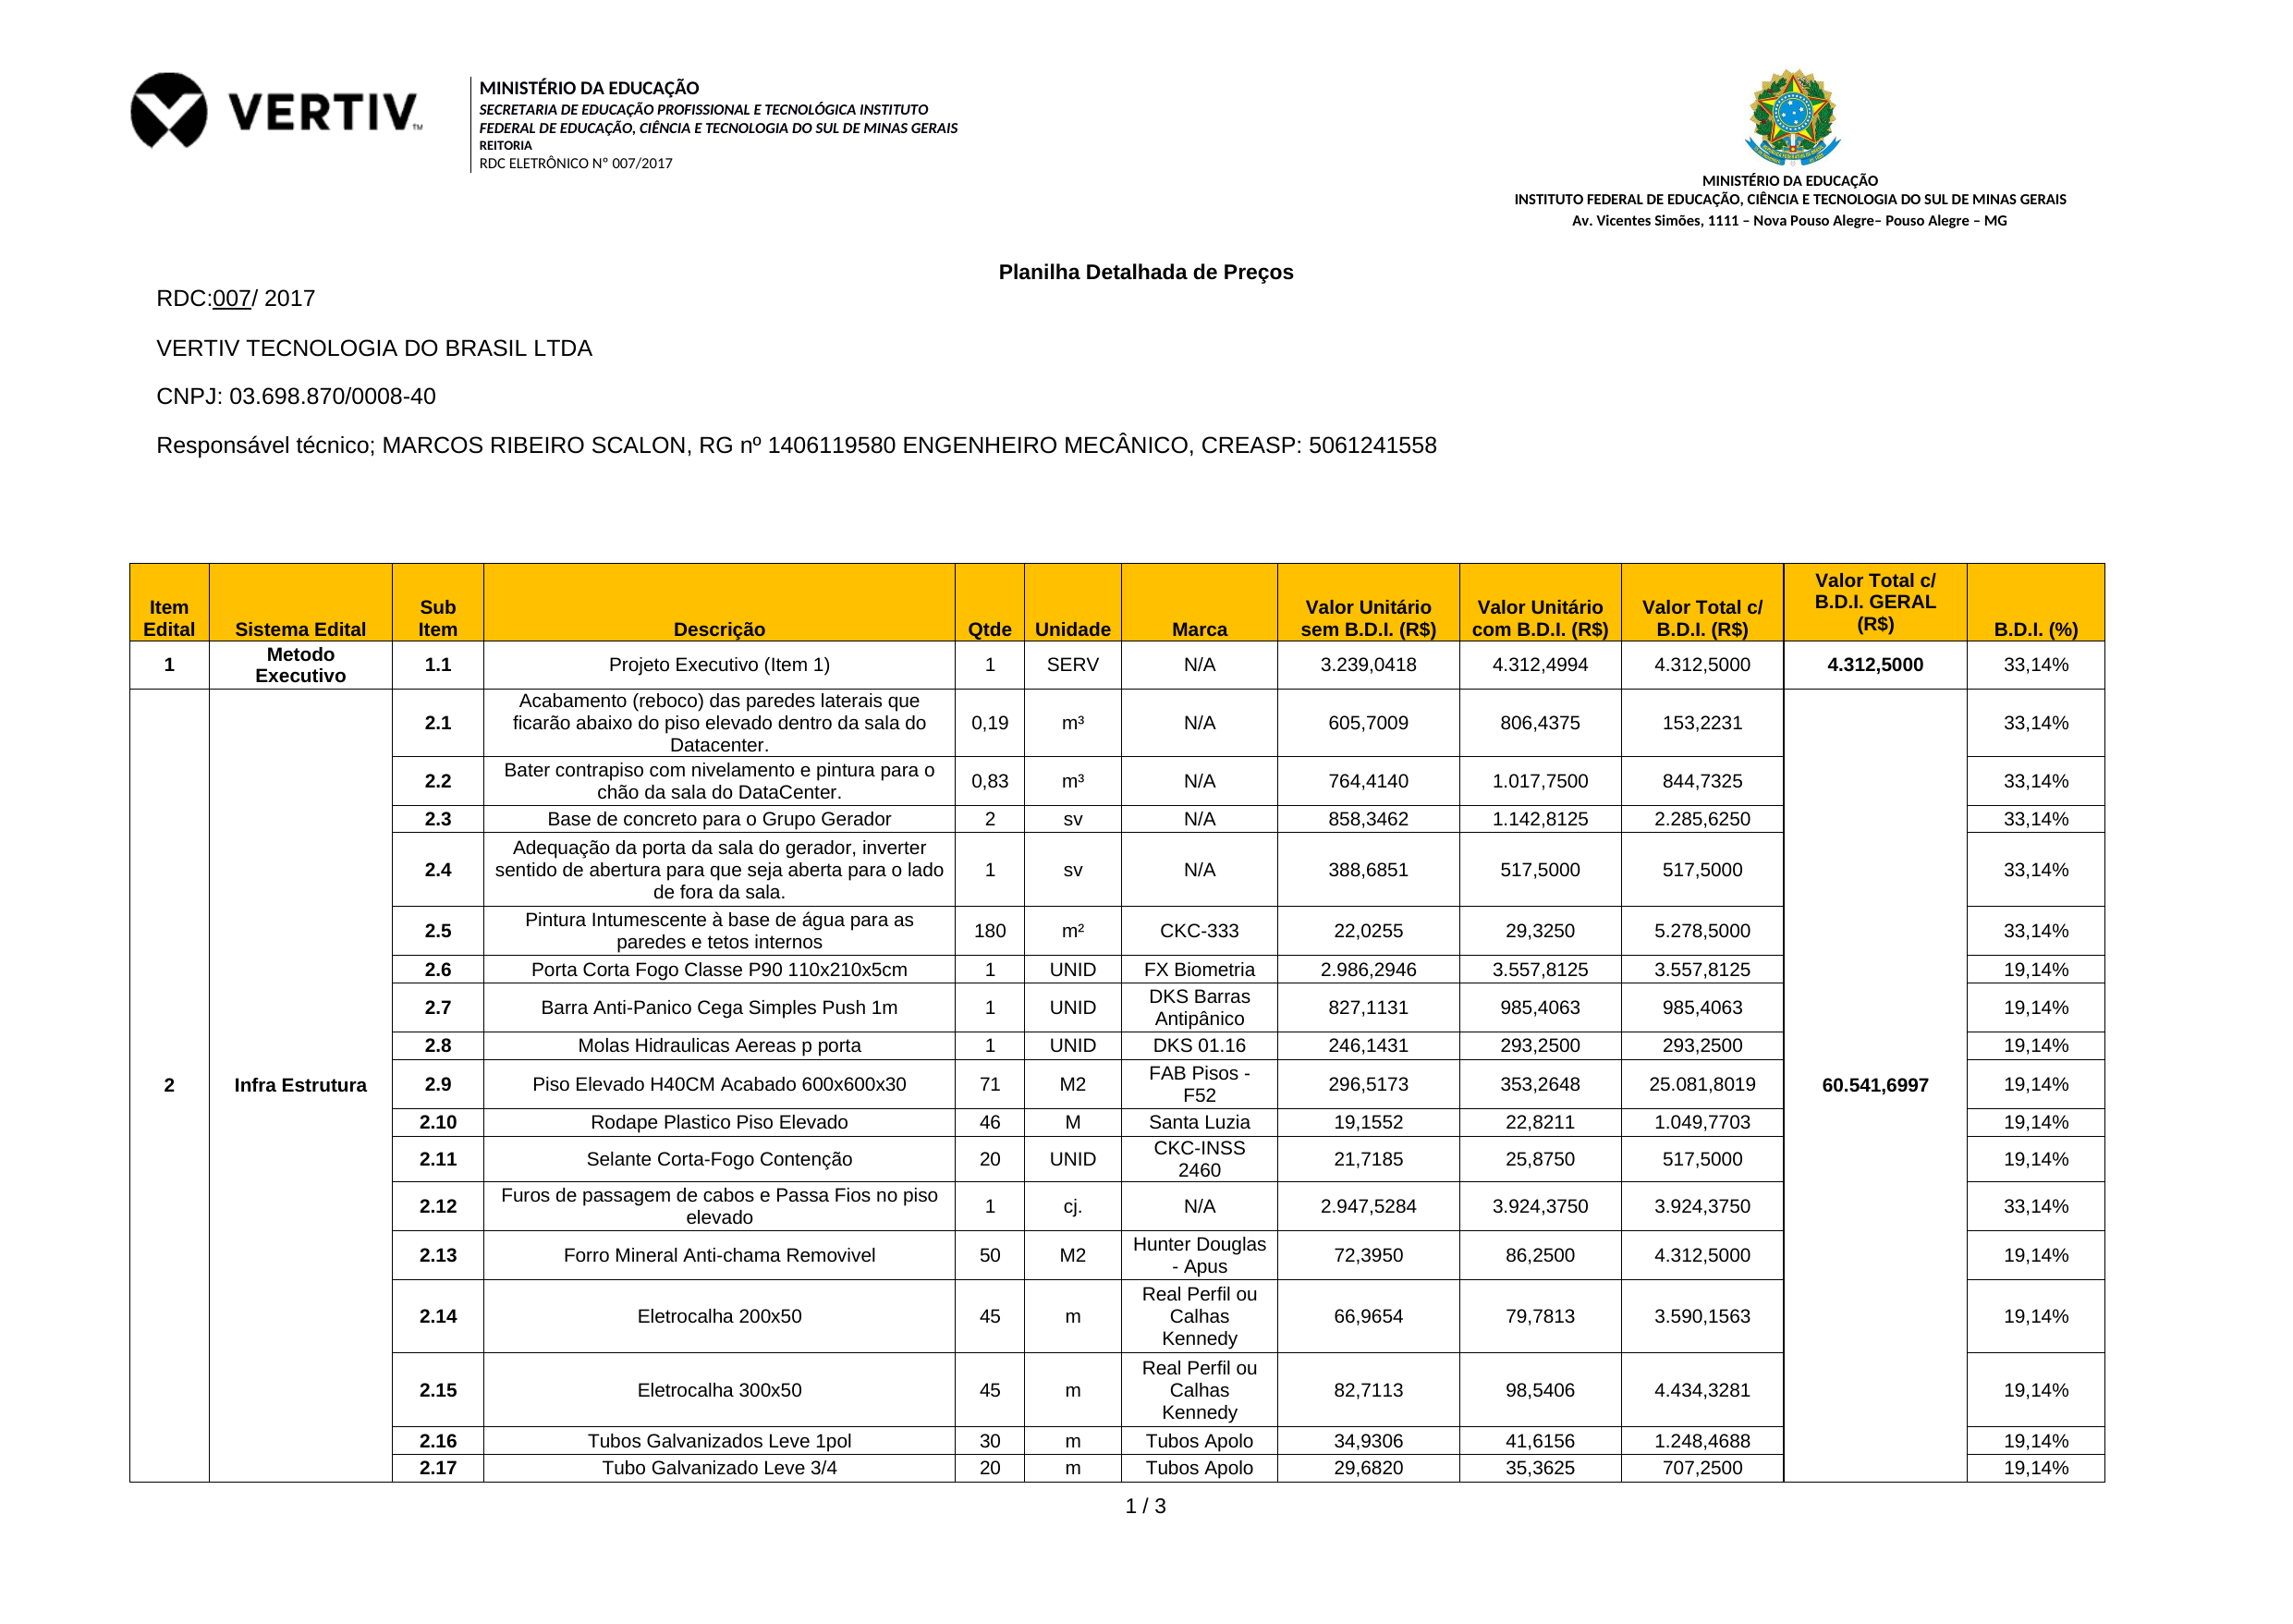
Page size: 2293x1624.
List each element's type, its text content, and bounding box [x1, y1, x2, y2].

table_cell 3.557,8125 [1622, 956, 1783, 983]
table_header Valor Total c/ B.D.I. GERAL (R$) [1785, 564, 1967, 641]
table_cell 4.312,5000 [1785, 641, 1967, 688]
table_cell 29,6820 [1278, 1455, 1459, 1481]
table_cell Pintura Intumescente à base de água para as paredes e tetos internos [484, 907, 955, 955]
table_cell 1 [956, 1032, 1024, 1059]
table_cell 19,14% [1968, 1032, 2104, 1059]
table_cell Adequação da porta da sala do gerador, inverter sentido de abertura para que seja aberta para o lado de fora da sala. [484, 833, 955, 906]
table_cell 33,14% [1968, 907, 2104, 955]
table_cell 25,8750 [1460, 1137, 1621, 1180]
table_cell Selante Corta-Fogo Contenção [484, 1137, 955, 1180]
table_cell 806,4375 [1460, 690, 1621, 755]
table_cell DKS 01.16 [1122, 1032, 1277, 1059]
table_cell Eletrocalha 200x50 [484, 1280, 955, 1352]
table_cell 180 [956, 907, 1024, 955]
table_cell N/A [1122, 641, 1277, 688]
table_cell 19,14% [1968, 1427, 2104, 1454]
table_cell 71 [956, 1060, 1024, 1108]
table_cell 19,14% [1968, 1280, 2104, 1352]
table_cell Tubos Galvanizados Leve 1pol [484, 1427, 955, 1454]
table_cell 2.6 [393, 956, 483, 983]
table_cell 1.142,8125 [1460, 806, 1621, 832]
table_cell CKC-INSS 2460 [1122, 1137, 1277, 1180]
table_cell m [1025, 1427, 1121, 1454]
table_cell 19,14% [1968, 1231, 2104, 1279]
table_cell 2.15 [393, 1353, 483, 1426]
table_cell m³ [1025, 690, 1121, 755]
table_cell 3.590,1563 [1622, 1280, 1783, 1352]
table_cell 1.017,7500 [1460, 757, 1621, 805]
table_cell 2.12 [393, 1182, 483, 1230]
table_cell 2.11 [393, 1137, 483, 1180]
table_cell 1 [956, 983, 1024, 1032]
table_cell Barra Anti-Panico Cega Simples Push 1m [484, 983, 955, 1032]
table_cell 19,14% [1968, 1060, 2104, 1108]
table_cell 21,7185 [1278, 1137, 1459, 1180]
table_cell 4.312,4994 [1460, 641, 1621, 688]
table_cell 2.17 [393, 1455, 483, 1481]
table_cell 1 [956, 641, 1024, 688]
picture [128, 70, 425, 151]
table_cell CKC-333 [1122, 907, 1277, 955]
table_cell m [1025, 1280, 1121, 1352]
table_cell 985,4063 [1622, 983, 1783, 1032]
table_cell 19,1552 [1278, 1109, 1459, 1135]
table_cell 1.248,4688 [1622, 1427, 1783, 1454]
table_cell 246,1431 [1278, 1032, 1459, 1059]
table_cell 1 [956, 833, 1024, 906]
table_header B.D.I. (%) [1968, 564, 2104, 641]
table_cell cj. [1025, 1182, 1121, 1230]
table_cell 296,5173 [1278, 1060, 1459, 1108]
table_cell 517,5000 [1622, 833, 1783, 906]
table_cell 35,3625 [1460, 1455, 1621, 1481]
table_cell 4.312,5000 [1622, 641, 1783, 688]
table_cell DKS Barras Antipânico [1122, 983, 1277, 1032]
table_cell Porta Corta Fogo Classe P90 110x210x5cm [484, 956, 955, 983]
table_cell Piso Elevado H40CM Acabado 600x600x30 [484, 1060, 955, 1108]
table_cell 2.14 [393, 1280, 483, 1352]
table_header Valor Unitário com B.D.I. (R$) [1460, 564, 1621, 641]
table_cell 153,2231 [1622, 690, 1783, 755]
table_header Valor Total c/ B.D.I. (R$) [1622, 564, 1783, 641]
table_cell 33,14% [1968, 806, 2104, 832]
table_cell 2.947,5284 [1278, 1182, 1459, 1230]
table_cell 2.3 [393, 806, 483, 832]
text VERTIV TECNOLOGIA DO BRASIL LTDA [156, 335, 2094, 360]
table_cell 2 [956, 806, 1024, 832]
table_cell Molas Hidraulicas Aereas p porta [484, 1032, 955, 1059]
table_cell FX Biometria [1122, 956, 1277, 983]
table_cell M2 [1025, 1060, 1121, 1108]
table_header Sub Item [393, 564, 483, 641]
table_cell Real Perfil ou Calhas Kennedy [1122, 1353, 1277, 1426]
table_cell 2 [130, 690, 209, 1481]
table_cell N/A [1122, 833, 1277, 906]
table_cell 19,14% [1968, 983, 2104, 1032]
table_cell M [1025, 1109, 1121, 1135]
table_cell sv [1025, 833, 1121, 906]
table_cell Rodape Plastico Piso Elevado [484, 1109, 955, 1135]
table_cell 844,7325 [1622, 757, 1783, 805]
table_cell 19,14% [1968, 1137, 2104, 1180]
table_cell 3.239,0418 [1278, 641, 1459, 688]
table_cell Metodo Executivo [210, 641, 392, 688]
table_cell SERV [1025, 641, 1121, 688]
table_cell 353,2648 [1460, 1060, 1621, 1108]
table_cell FAB Pisos - F52 [1122, 1060, 1277, 1108]
table_cell 2.16 [393, 1427, 483, 1454]
table_cell 34,9306 [1278, 1427, 1459, 1454]
table_cell 858,3462 [1278, 806, 1459, 832]
table_cell 72,3950 [1278, 1231, 1459, 1279]
table_cell 82,7113 [1278, 1353, 1459, 1426]
table_cell 66,9654 [1278, 1280, 1459, 1352]
table_cell 20 [956, 1455, 1024, 1481]
table_cell Hunter Douglas - Apus [1122, 1231, 1277, 1279]
table_cell 2.8 [393, 1032, 483, 1059]
table_cell 1.049,7703 [1622, 1109, 1783, 1135]
table_cell 517,5000 [1460, 833, 1621, 906]
text Planilha Detalhada de Preços [943, 260, 1350, 284]
table_cell Furos de passagem de cabos e Passa Fios no piso elevado [484, 1182, 955, 1230]
table_header Unidade [1025, 564, 1121, 641]
table_cell N/A [1122, 806, 1277, 832]
table_header Sistema Edital [210, 564, 392, 641]
table_cell UNID [1025, 1137, 1121, 1180]
table_cell 2.7 [393, 983, 483, 1032]
table_header Descrição [484, 564, 955, 641]
table_cell 30 [956, 1427, 1024, 1454]
table_cell N/A [1122, 1182, 1277, 1230]
table_cell 33,14% [1968, 757, 2104, 805]
table_cell Infra Estrutura [210, 690, 392, 1481]
table_cell 19,14% [1968, 1109, 2104, 1135]
picture [1741, 67, 1844, 168]
table_cell 22,0255 [1278, 907, 1459, 955]
table_cell 0,19 [956, 690, 1024, 755]
table_cell 19,14% [1968, 956, 2104, 983]
table_cell 3.557,8125 [1460, 956, 1621, 983]
table_cell 3.924,3750 [1460, 1182, 1621, 1230]
table_cell 98,5406 [1460, 1353, 1621, 1426]
table_cell 827,1131 [1278, 983, 1459, 1032]
table_cell 50 [956, 1231, 1024, 1279]
table_cell 33,14% [1968, 641, 2104, 688]
table_cell 4.434,3281 [1622, 1353, 1783, 1426]
table_cell 25.081,8019 [1622, 1060, 1783, 1108]
table_cell 2.13 [393, 1231, 483, 1279]
table_cell 293,2500 [1622, 1032, 1783, 1059]
table_cell 2.4 [393, 833, 483, 906]
table_cell Santa Luzia [1122, 1109, 1277, 1135]
table_cell 2.285,6250 [1622, 806, 1783, 832]
table_cell Forro Mineral Anti-chama Removivel [484, 1231, 955, 1279]
table_cell N/A [1122, 690, 1277, 755]
table_cell N/A [1122, 757, 1277, 805]
table_cell 1 [956, 1182, 1024, 1230]
text RDC:007/ 2017 [156, 285, 2094, 311]
table_cell 79,7813 [1460, 1280, 1621, 1352]
table_cell Projeto Executivo (Item 1) [484, 641, 955, 688]
table_cell 2.5 [393, 907, 483, 955]
table_cell sv [1025, 806, 1121, 832]
text CNPJ: 03.698.870/0008-40 [156, 384, 2094, 409]
table_cell 19,14% [1968, 1353, 2104, 1426]
table_cell 1 [130, 641, 209, 688]
table_cell 29,3250 [1460, 907, 1621, 955]
table_cell Tubo Galvanizado Leve 3/4 [484, 1455, 955, 1481]
table_cell 45 [956, 1353, 1024, 1426]
table_cell 45 [956, 1280, 1024, 1352]
table_cell m [1025, 1455, 1121, 1481]
table_cell 19,14% [1968, 1455, 2104, 1481]
table_cell Bater contrapiso com nivelamento e pintura para o chão da sala do DataCenter. [484, 757, 955, 805]
table_cell 86,2500 [1460, 1231, 1621, 1279]
table_cell Tubos Apolo [1122, 1455, 1277, 1481]
table_cell 985,4063 [1460, 983, 1621, 1032]
table_cell 388,6851 [1278, 833, 1459, 906]
table_cell 33,14% [1968, 690, 2104, 755]
table_cell 2.986,2946 [1278, 956, 1459, 983]
table_cell 605,7009 [1278, 690, 1459, 755]
table_header Item Edital [130, 564, 209, 641]
table_cell 0,83 [956, 757, 1024, 805]
table_cell 20 [956, 1137, 1024, 1180]
table_cell 33,14% [1968, 1182, 2104, 1230]
table_cell Base de concreto para o Grupo Gerador [484, 806, 955, 832]
table_cell m [1025, 1353, 1121, 1426]
table_cell 41,6156 [1460, 1427, 1621, 1454]
table_cell m² [1025, 907, 1121, 955]
table_cell 33,14% [1968, 833, 2104, 906]
table_cell 3.924,3750 [1622, 1182, 1783, 1230]
table_cell 4.312,5000 [1622, 1231, 1783, 1279]
table_cell UNID [1025, 983, 1121, 1032]
table_cell 293,2500 [1460, 1032, 1621, 1059]
table_cell 1 [956, 956, 1024, 983]
table_cell Tubos Apolo [1122, 1427, 1277, 1454]
table_cell 2.9 [393, 1060, 483, 1108]
table_cell Real Perfil ou Calhas Kennedy [1122, 1280, 1277, 1352]
table_cell M2 [1025, 1231, 1121, 1279]
table_cell UNID [1025, 956, 1121, 983]
table_cell 5.278,5000 [1622, 907, 1783, 955]
table_cell 60.541,6997 [1785, 690, 1967, 1481]
table_cell UNID [1025, 1032, 1121, 1059]
table_cell 2.10 [393, 1109, 483, 1135]
table_cell Acabamento (reboco) das paredes laterais que ficarão abaixo do piso elevado dentro da sala do Datacenter. [484, 690, 955, 755]
table_cell 46 [956, 1109, 1024, 1135]
table_cell 1.1 [393, 641, 483, 688]
table_cell Eletrocalha 300x50 [484, 1353, 955, 1426]
table_cell m³ [1025, 757, 1121, 805]
table_cell 22,8211 [1460, 1109, 1621, 1135]
table_cell 2.2 [393, 757, 483, 805]
table_header Marca [1122, 564, 1277, 641]
table_header Valor Unitário sem B.D.I. (R$) [1278, 564, 1459, 641]
table_cell 517,5000 [1622, 1137, 1783, 1180]
table_cell 707,2500 [1622, 1455, 1783, 1481]
text Responsável técnico; MARCOS RIBEIRO SCALON, RG nº 1406119580 ENGENHEIRO MECÂNICO, CREASP: 5061241558 [156, 432, 2094, 458]
table_header Qtde [956, 564, 1024, 641]
table_cell 764,4140 [1278, 757, 1459, 805]
table_cell 2.1 [393, 690, 483, 755]
